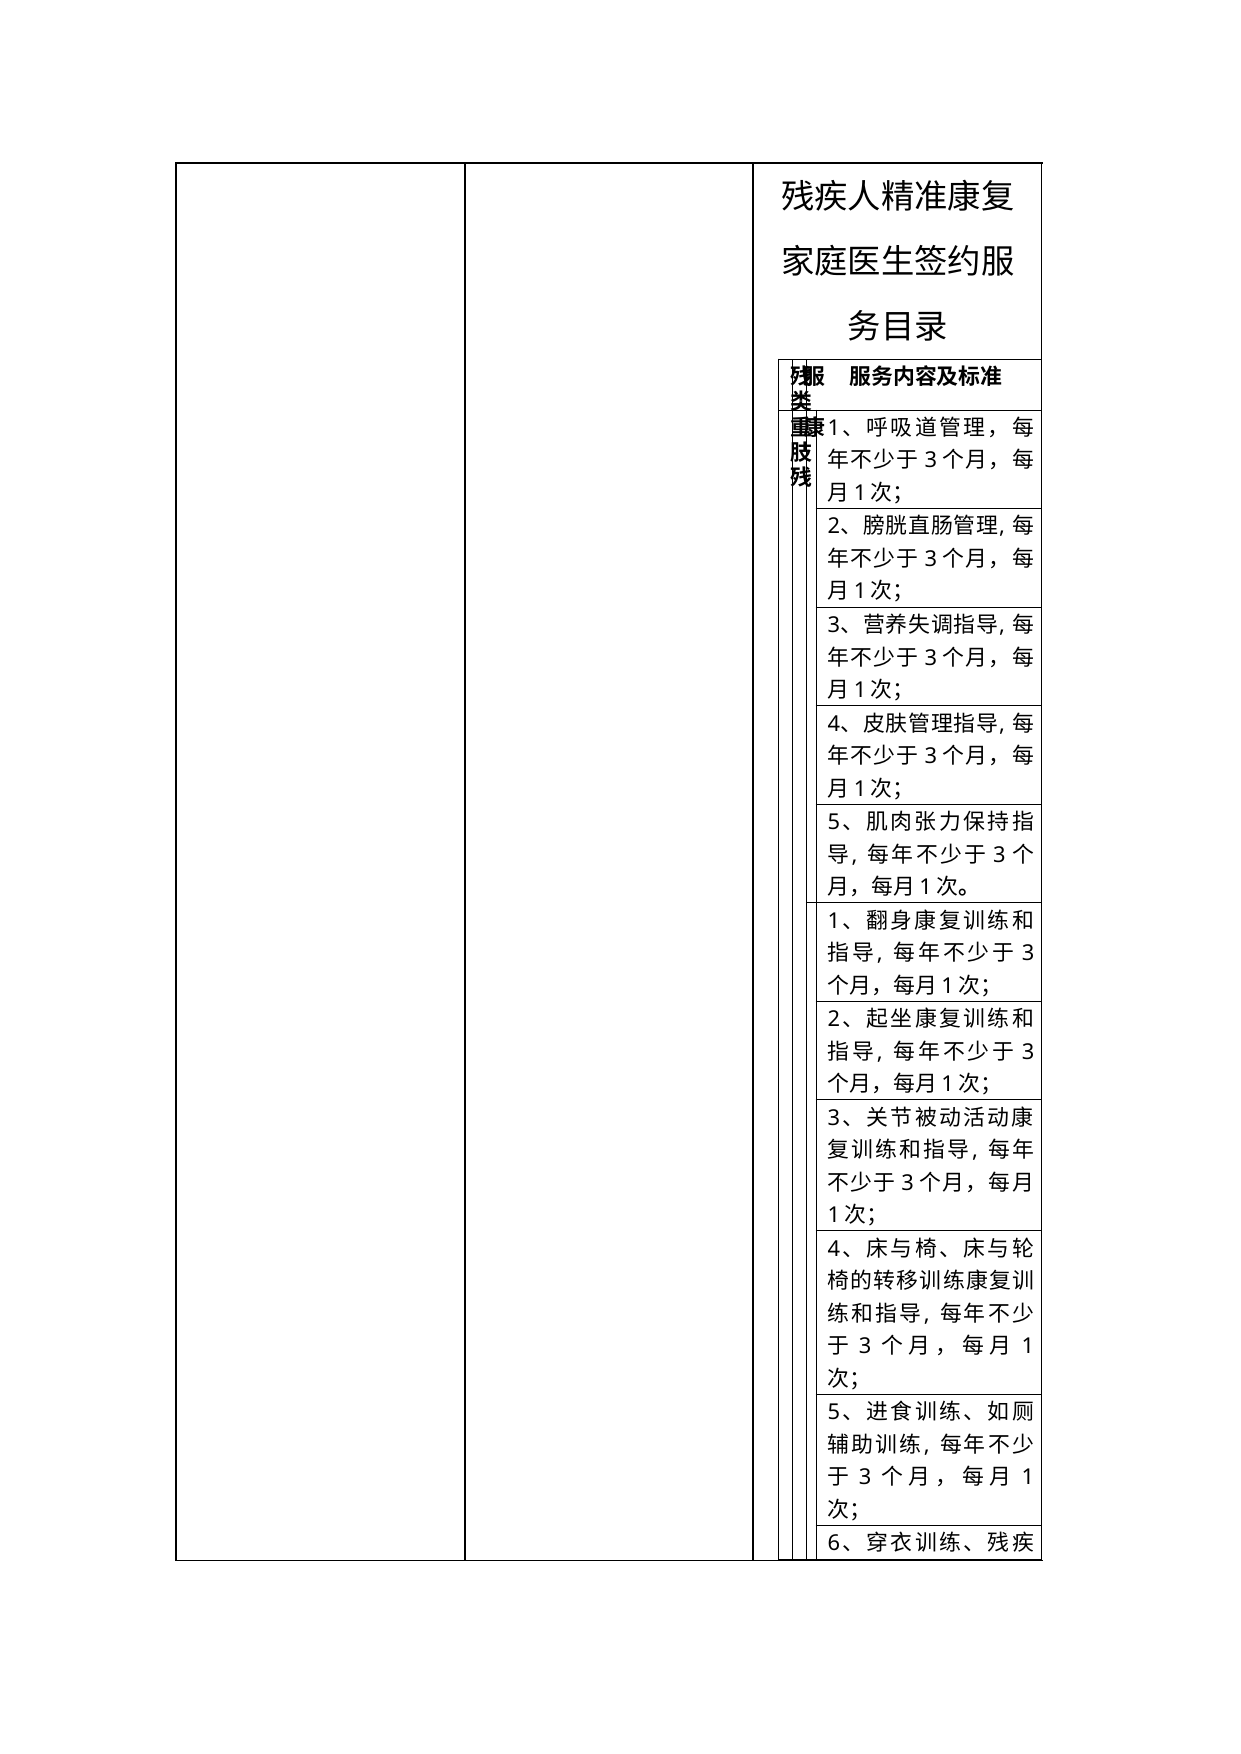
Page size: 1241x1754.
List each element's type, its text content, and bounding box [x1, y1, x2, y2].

table_cell 4 [177, 164, 464, 1559]
table_cell [466, 164, 752, 1559]
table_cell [754, 164, 1041, 1559]
